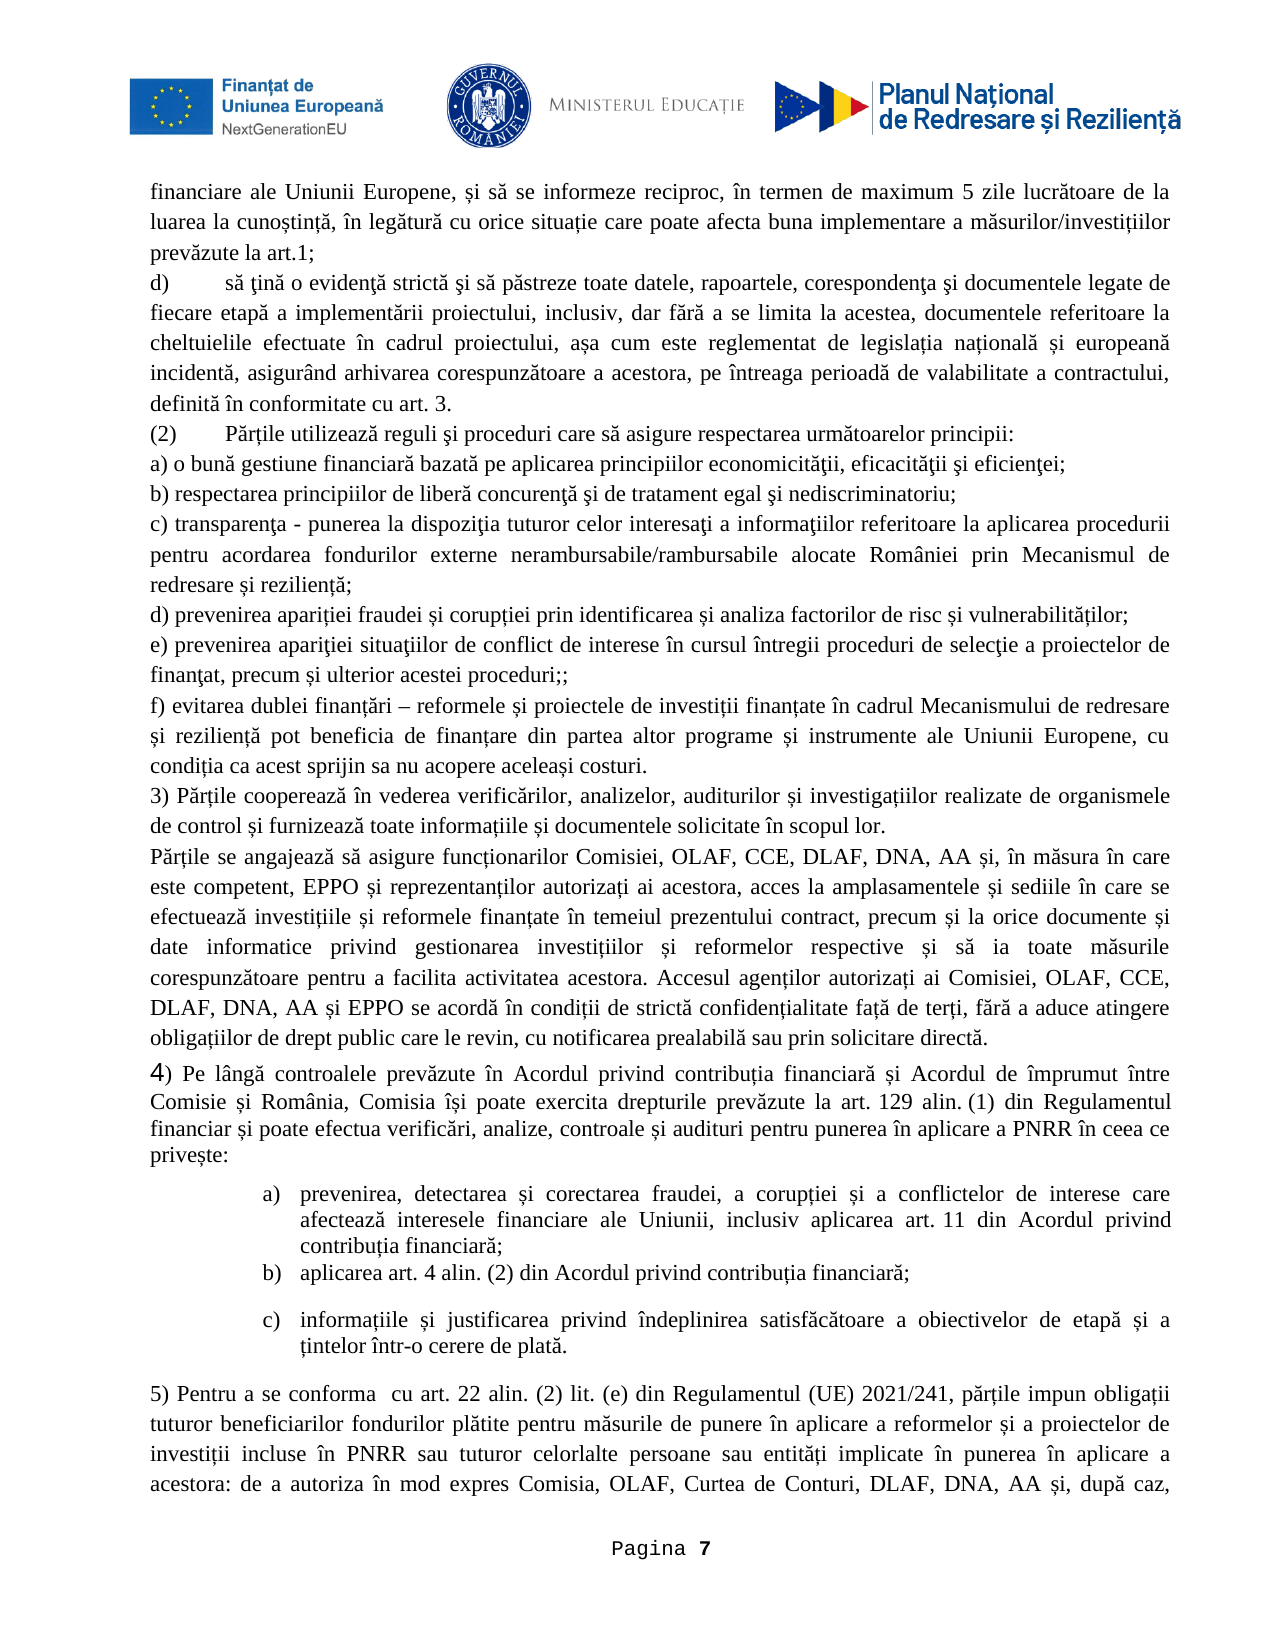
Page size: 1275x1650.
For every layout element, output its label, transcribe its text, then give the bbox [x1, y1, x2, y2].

list aplicarea art. 4 alin. (2) din Acordul privind contribuția financiară; [262, 1259, 1172, 1285]
text e) prevenirea apariţiei situaţiilor de conflict de interese în cursul întregii proceduri de selecţie a proiectelor de finanţat, precum și ulterior acestei proceduri;; [150, 631, 1172, 688]
picture [127, 67, 384, 140]
text a) o bună gestiune financiară bazată pe aplicarea principiilor economicităţii, eficacităţii şi eficienţei; [150, 450, 1172, 476]
list prevenirea, detectarea și corectarea fraudei, a corupției și a conflictelor de interese care afectează interesele financiare ale Uniunii, inclusiv aplicarea art. 11 din Acordul privind contribuția financiară; [262, 1180, 1172, 1259]
text Părțile se angajează să asigure funcționarilor Comisiei, OLAF, CCE, DLAF, DNA, AA și, în măsura în care este competent, EPPO și reprezentanților autorizați ai acestora, acces la amplasamentele și sediile în care se efectuează investițiile și reformele finanțate în temeiul prezentului contract, precum și la orice documente și date informatice privind gestionarea investițiilor și reformelor respective și să ia toate măsurile corespunzătoare pentru a facilita activitatea acestora. Accesul agenților autorizați ai Comisiei, OLAF, CCE, DLAF, DNA, AA și EPPO se acordă în condiții de strictă confidențialitate față de terți, fără a aduce atingere obligațiilor de drept public care le revin, cu notificarea prealabilă sau prin solicitare directă. [150, 843, 1172, 1050]
text d) prevenirea apariției fraudei și corupției prin identificarea și analiza factorilor de risc și vulnerabilităților; [150, 601, 1172, 627]
text d) să ţină o evidenţă strictă şi să păstreze toate datele, rapoartele, corespondenţa şi documentele legate de fiecare etapă a implementării proiectului, inclusiv, dar fără a se limita la acestea, documentele referitoare la cheltuielile efectuate în cadrul proiectului, așa cum este reglementat de legislația națională și europeană incidentă, asigurând arhivarea corespunzătoare a acestora, pe întreaga perioadă de valabilitate a contractului, definită în conformitate cu art. 3. [150, 269, 1172, 416]
text (2) Părțile utilizează reguli şi proceduri care să asigure respectarea următoarelor principii: [150, 420, 1172, 446]
picture [445, 62, 746, 148]
list 4) Pe lângă controalele prevăzute în Acordul privind contribuția financiară și Acordul de împrumut între Comisie și România, Comisia își poate exercita drepturile prevăzute la art. 129 alin. (1) din Regulamentul financiar și poate efectua verificări, analize, controale și audituri pentru punerea în aplicare a PNRR în ceea ce privește: [150, 1054, 1172, 1167]
picture [768, 74, 1185, 140]
list informațiile și justificarea privind îndeplinirea satisfăcătoare a obiectivelor de etapă și a țintelor într-o cerere de plată. [262, 1306, 1172, 1359]
text b) respectarea principiilor de liberă concurenţă şi de tratament egal şi nediscriminatoriu; [150, 480, 1172, 507]
text 3) Părțile cooperează în vederea verificărilor, analizelor, auditurilor și investigațiilor realizate de organismele de control și furnizează toate informațiile și documentele solicitate în scopul lor. [150, 782, 1172, 839]
text f) evitarea dublei finanțări – reformele și proiectele de investiții finanțate în cadrul Mecanismului de redresare și reziliență pot beneficia de finanțare din partea altor programe și instrumente ale Uniunii Europene, cu condiția ca acest sprijin sa nu acopere aceleași costuri. [150, 692, 1172, 778]
text c) transparenţa - punerea la dispoziţia tuturor celor interesaţi a informaţiilor referitoare la aplicarea procedurii pentru acordarea fondurilor externe nerambursabile/rambursabile alocate României prin Mecanismul de redresare și reziliență; [150, 510, 1172, 597]
